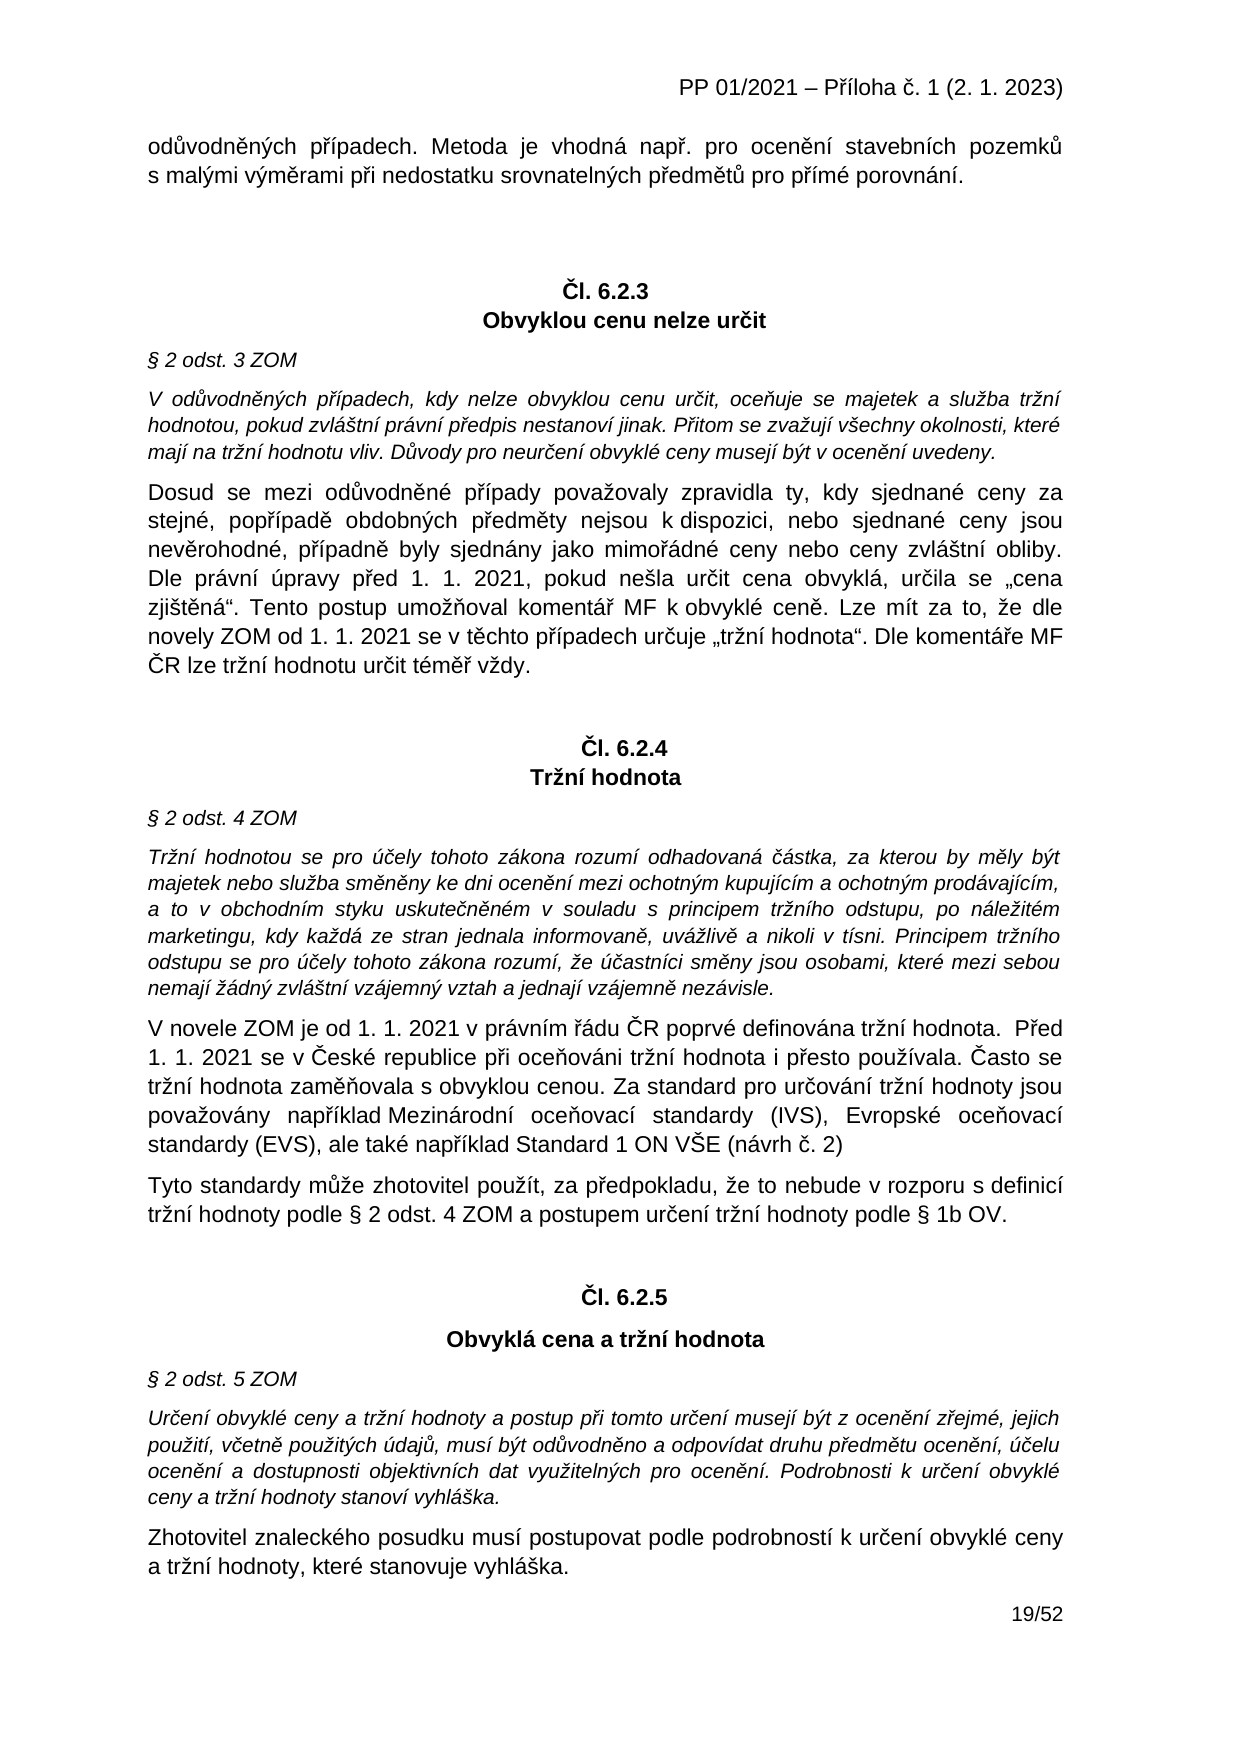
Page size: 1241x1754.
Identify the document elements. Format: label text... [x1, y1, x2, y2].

text § 2 odst. 3 ZOM [148, 348, 1063, 372]
text Tržní hodnotou se pro účely tohoto zákona rozumí odhadovaná částka, za kterou by měly být majetek nebo služba směněny ke dni ocenění mezi ochotným kupujícím a ochotným prodávajícím, a to v obchodním styku uskutečněném v souladu s principem tržního odstupu, po náležitém marketingu, kdy každá ze stran jednala informovaně, uvážlivě a nikoli v tísni. Principem tržního odstupu se pro účely tohoto zákona rozumí, že účastníci směny jsou osobami, které mezi sebou nemají žádný zvláštní vzájemný vztah a jednají vzájemně nezávisle. [148, 844, 1063, 1000]
list Tržní hodnota [148, 764, 1063, 791]
text Zhotovitel znaleckého posudku musí postupovat podle podrobností k určení obvyklé ceny a tržní hodnoty, které stanovuje vyhláška. [148, 1524, 1063, 1579]
text V novele ZOM je od 1. 1. 2021 v právním řádu ČR poprvé definována tržní hodnota. Před 1. 1. 2021 se v České republice při oceňováni tržní hodnota i přesto používala. Často se tržní hodnota zaměňovala s obvyklou cenou. Za standard pro určování tržní hodnoty jsou považovány například Mezinárodní oceňovací standardy (IVS), Evropské oceňovací standardy (EVS), ale také například Standard 1 ON VŠE (návrh č. 2) [148, 1015, 1063, 1157]
list Čl. 6.2.3 [148, 278, 1063, 304]
text § 2 odst. 4 ZOM [148, 806, 1063, 829]
list Obvyklou cenu nelze určit [185, 307, 1063, 333]
text Určení obvyklé ceny a tržní hodnoty a postup při tomto určení musejí být z ocenění zřejmé, jejich použití, včetně použitých údajů, musí být odůvodněno a odpovídat druhu předmětu ocenění, účelu ocenění a dostupnosti objektivních dat využitelných pro ocenění. Podrobnosti k určení obvyklé ceny a tržní hodnoty stanoví vyhláška. [148, 1406, 1063, 1509]
text Dosud se mezi odůvodněné případy považovaly zpravidla ty, kdy sjednané ceny za stejné, popřípadě obdobných předměty nejsou k dispozici, nebo sjednané ceny jsou nevěrohodné, případně byly sjednány jako mimořádné ceny nebo ceny zvláštní obliby. Dle právní úpravy před 1. 1. 2021, pokud nešla určit cena obvyklá, určila se „cena zjištěná“. Tento postup umožňoval komentář MF k obvyklé ceně. Lze mít za to, že dle novely ZOM od 1. 1. 2021 se v těchto případech určuje „tržní hodnota“. Dle komentáře MF ČR lze tržní hodnotu určit téměř vždy. [148, 478, 1063, 679]
list Čl. 6.2.4 [185, 735, 1063, 762]
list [148, 133, 1063, 188]
text V odůvodněných případech, kdy nelze obvyklou cenu určit, oceňuje se majetek a služba tržní hodnotou, pokud zvláštní právní předpis nestanoví jinak. Přitom se zvažují všechny okolnosti, které mají na tržní hodnotu vliv. Důvody pro neurčení obvyklé ceny musejí být v ocenění uvedeny. [148, 387, 1063, 464]
text § 2 odst. 5 ZOM [148, 1367, 1063, 1391]
text Tyto standardy může zhotovitel použít, za předpokladu, že to nebude v rozporu s definicí tržní hodnoty podle § 2 odst. 4 ZOM a postupem určení tržní hodnoty podle § 1b OV. [148, 1172, 1063, 1228]
list Čl. 6.2.5 [185, 1284, 1063, 1311]
text Obvyklá cena a tržní hodnota [148, 1326, 1063, 1352]
